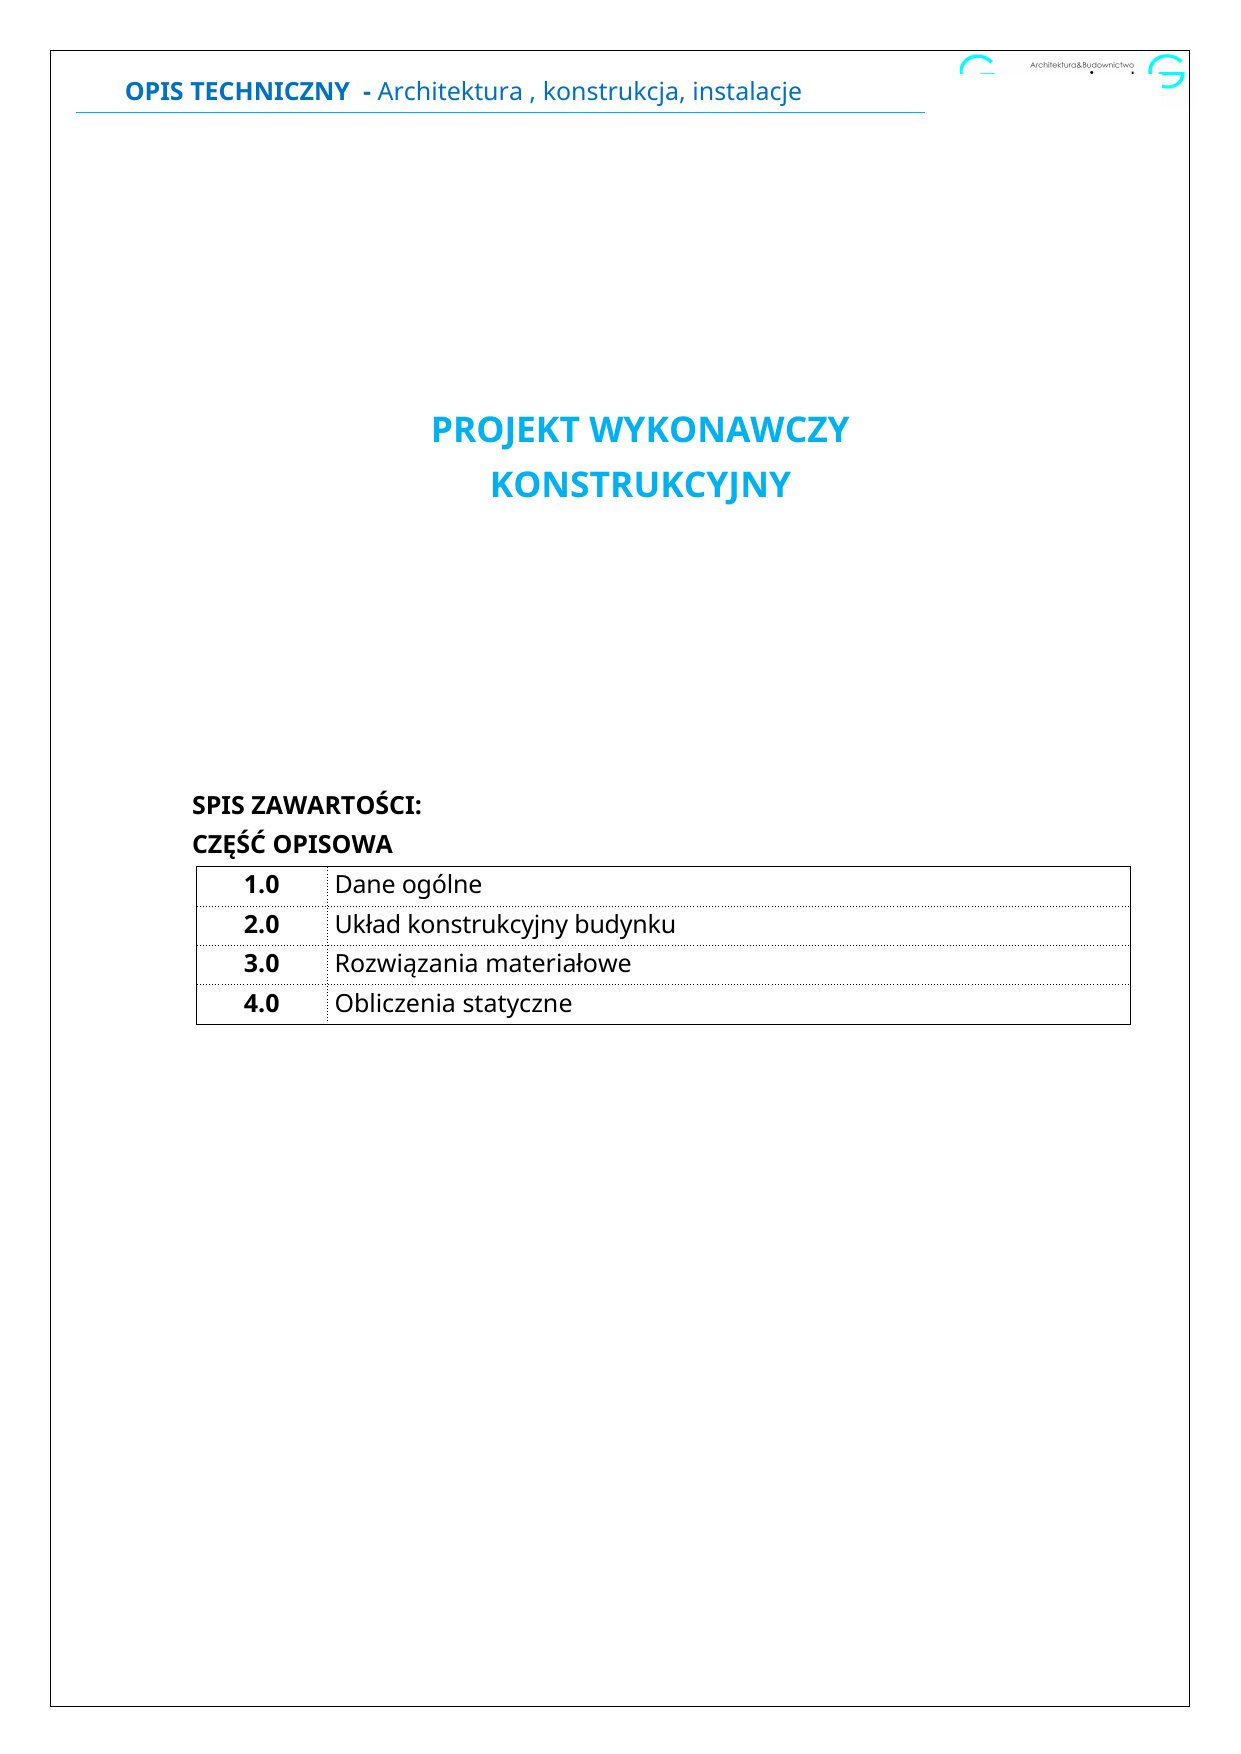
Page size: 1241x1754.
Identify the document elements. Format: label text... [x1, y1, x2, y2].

table_cell Rozwiązania materiałowe [327, 945, 1130, 984]
table_cell Obliczenia statyczne [327, 984, 1130, 1024]
table_header 1.0 [197, 867, 327, 906]
table_cell Układ konstrukcyjny budynku [327, 906, 1130, 945]
picture [959, 51, 1189, 108]
table_cell 4.0 [197, 984, 327, 1024]
table_header Dane ogólne [327, 867, 1130, 906]
table_cell 2.0 [197, 906, 327, 945]
subtitle PROJEKT WYKONAWCZY [118, 404, 1162, 453]
subtitle SPIS ZAWARTOŚCI: [118, 788, 1162, 822]
picture [1190, 50, 1196, 108]
subtitle CZĘŚĆ OPISOWA [118, 827, 1162, 861]
subtitle KONSTRUKCYJNY [118, 460, 1162, 508]
table_cell 3.0 [197, 945, 327, 984]
